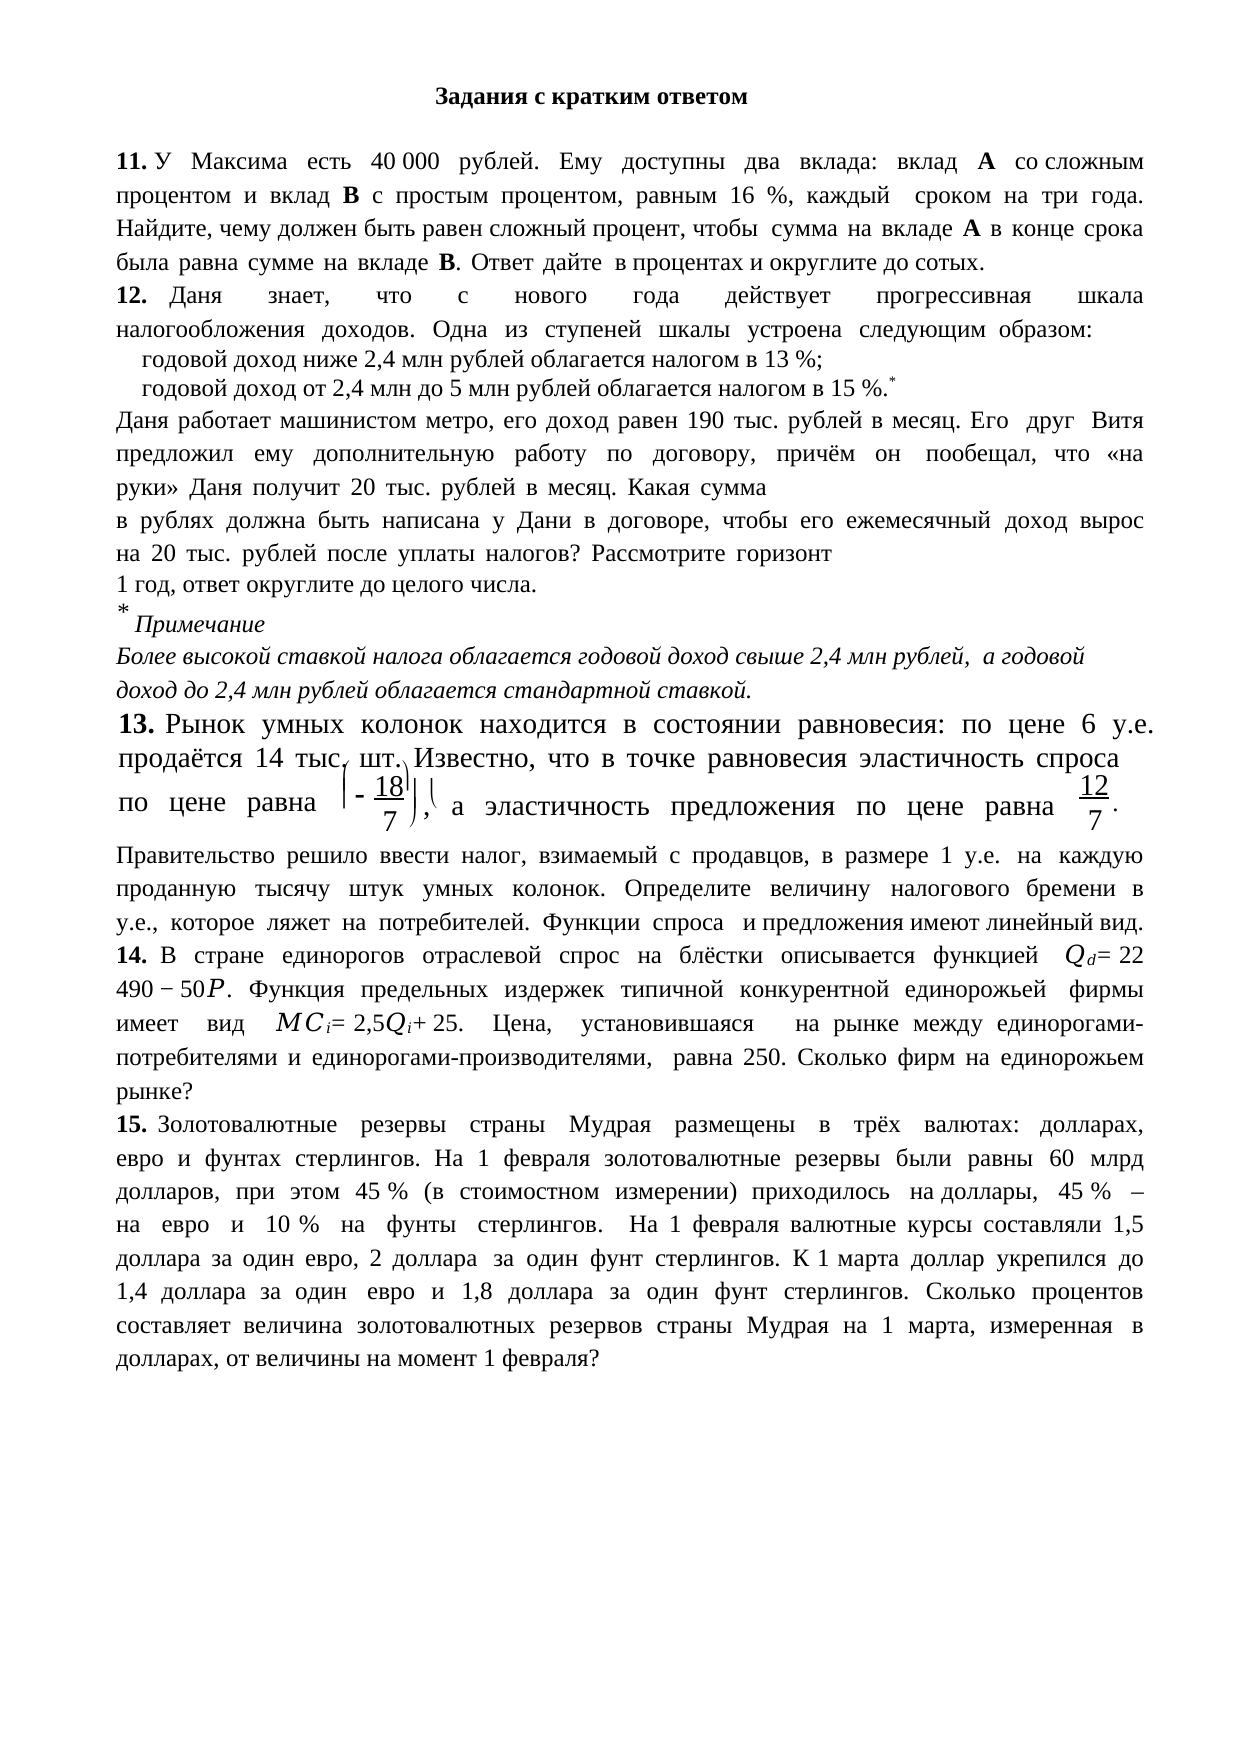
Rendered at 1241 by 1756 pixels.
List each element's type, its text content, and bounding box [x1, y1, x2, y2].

text 14. В стране единорогов отраслевой спрос на блёстки описывается функцией 𝑄𝑑=22 490−50𝑃. Функция предельных издержек типичной конкурентной единорожьей фирмы имеет вид 𝑀𝐶𝑖=2,5𝑄𝑖+25. Цена, установившаяся на рынке между единорогами-потребителями и единорогами-производителями, равна 250. Сколько фирм на единорожьем рынке? [116, 937, 1144, 1106]
text Задания с кратким ответом [435, 81, 1188, 109]
text в рублях должна быть написана у Дани в договоре, чтобы его ежемесячный доход вырос на 20 тыс. рублей после уплаты налогов? Рассмотрите горизонт [116, 502, 1144, 569]
text 1 год, ответ округлите до целого числа. [116, 569, 1188, 597]
text 11. У Максима есть 40 000 рублей. Ему доступны два вклада: вклад А со сложным процентом и вклад В с простым процентом, равным 16 %, каждый сроком на три года. Найдите, чему должен быть равен сложный процент, чтобы сумма на вкладе А в конце срока была равна сумме на вкладе В. Ответ дайте в процентах и округлите до сотых. [116, 143, 1144, 277]
text  годовой доход ниже 2,4 млн рублей облагается налогом в 13 %; [116, 344, 1188, 373]
text 12. Даня знает, что с нового года действует прогрессивная шкала налогообложения доходов. Одна из ступеней шкалы устроена следующим образом: [116, 277, 1144, 344]
text . [415, 788, 1188, 816]
text Более высокой ставкой налога облагается годовой доход свыше 2,4 млн рублей, а годовой доход до 2,4 млн рублей облагается стандартной ставкой. [116, 638, 1144, 705]
text 15. Золотовалютные резервы страны Мудрая размещены в трёх валютах: долларах, евро и фунтах стерлингов. На 1 февраля золотовалютные резервы были равны 60 млрд долларов, при этом 45 % (в стоимостном измерении) приходилось на доллары, 45 % – на евро и 10 % на фунты стерлингов. На 1 февраля валютные курсы составляли 1,5 доллара за один евро, 2 доллара за один фунт стерлингов. К 1 марта доллар укрепился до 1,4 доллара за один евро и 1,8 доллара за один фунт стерлингов. Сколько процентов составляет величина золотовалютных резервов страны Мудрая на 1 марта, измеренная в долларах, от величины на момент 1 февраля? [116, 1106, 1144, 1373]
text Даня работает машинистом метро, его доход равен 190 тыс. рублей в месяц. Его друг Витя предложил ему дополнительную работу по договору, причём он пообещал, что «на руки» Даня получит 20 тыс. рублей в месяц. Какая сумма [116, 401, 1144, 502]
text . [116, 788, 414, 816]
text * Примечание [116, 597, 1188, 638]
text Правительство решило ввести налог, взимаемый с продавцов, в размере 1 у.е. на каждую проданную тысячу штук умных колонок. Определите величину налогового бремени в у.е., которое ляжет на потребителей. Функции спроса и предложения имеют линейный вид. [116, 836, 1144, 937]
text  годовой доход от 2,4 млн до 5 млн рублей облагается налогом в 15 %.* [116, 373, 1188, 401]
